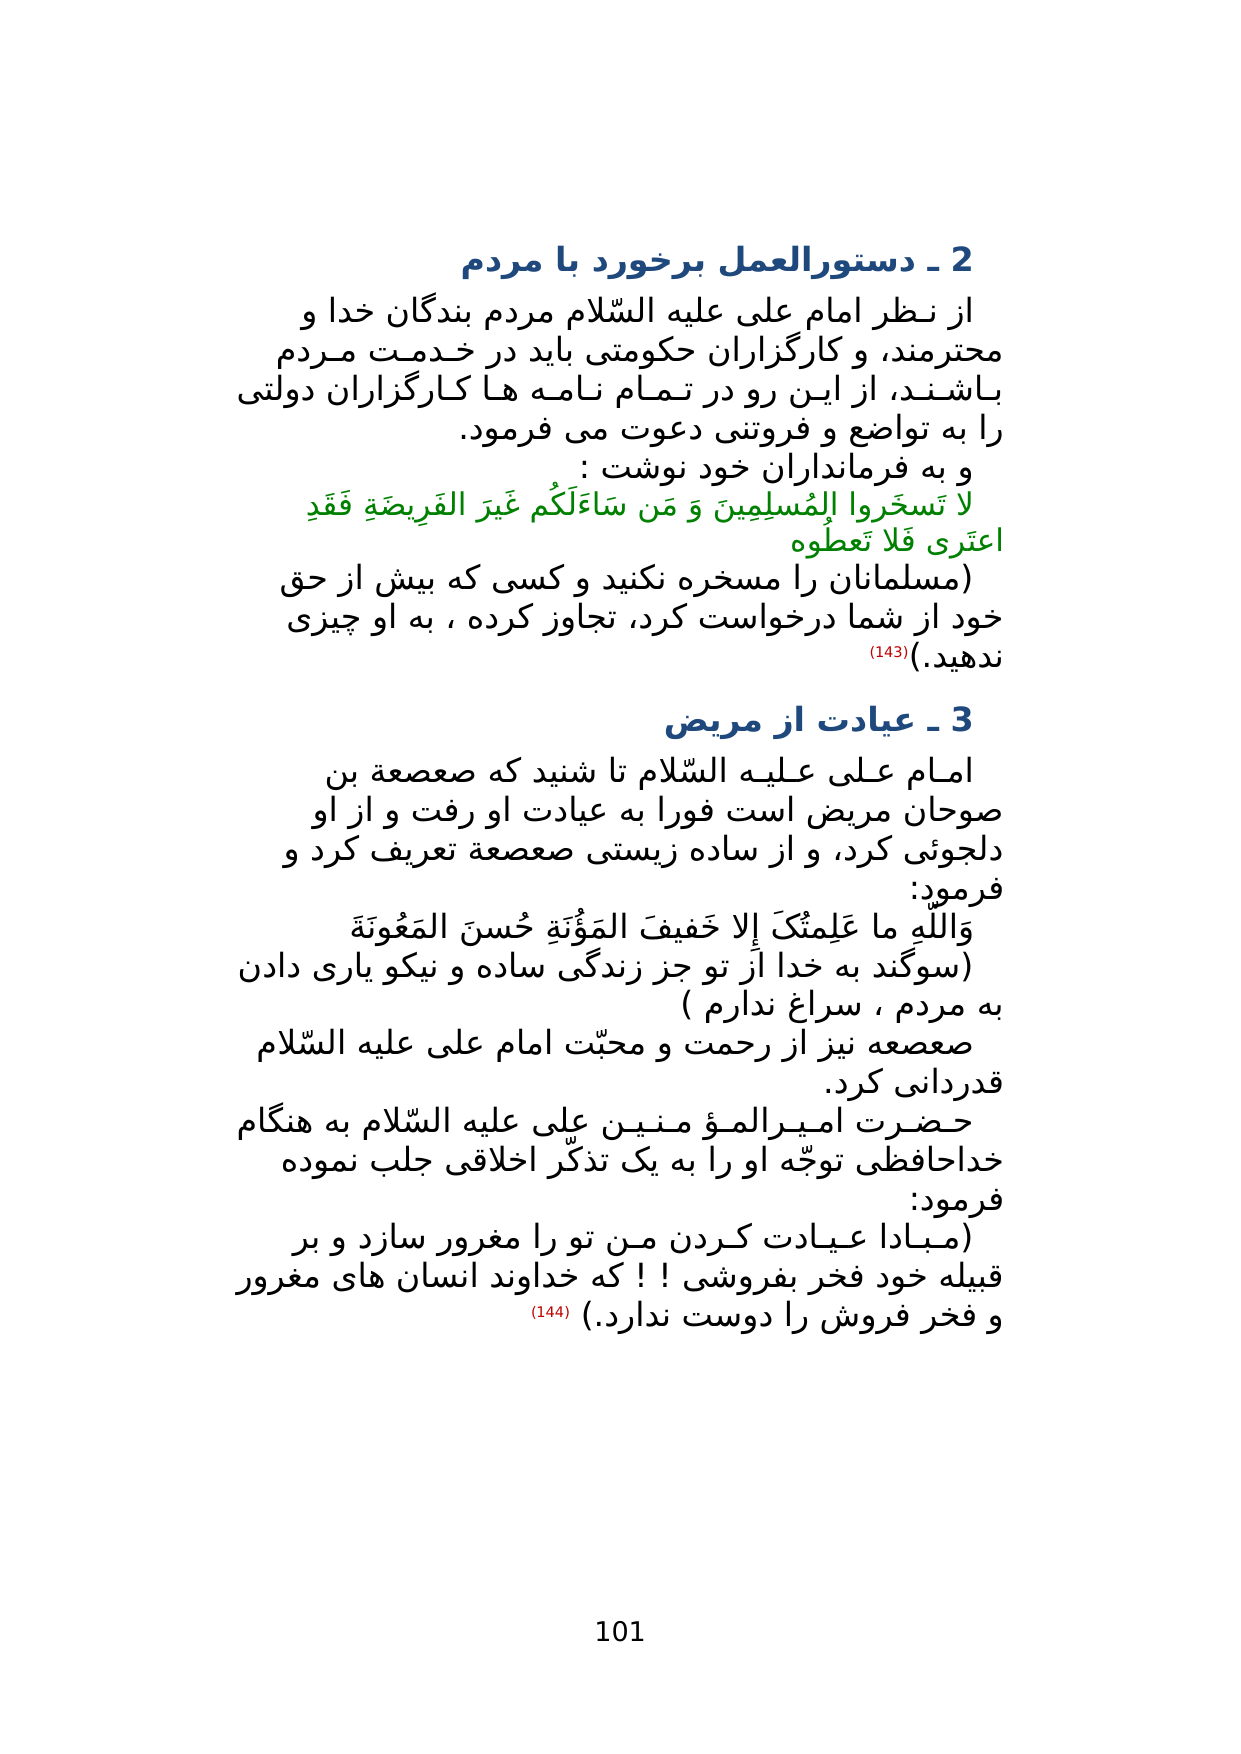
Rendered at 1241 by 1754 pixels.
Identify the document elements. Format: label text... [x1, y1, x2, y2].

text (مسلمانان را مسخره نکنید و کسی که بیش از حق خود از شما درخواست کرد، تجاوز کرده ، به او چیزی ندهید.)(143) [236, 559, 1004, 675]
text از نـظر امام علی علیه السّلام مردم بندگان خدا و محترمند، و کارگزاران حکومتی باید در خـدمـت مـردم بـاشـنـد، از ایـن رو در تـمـام نـامـه هـا کـارگزاران دولتی را به تواضع و فروتنی دعوت می فرمود. [236, 292, 1004, 447]
text حـضـرت امـیـرالمـؤ مـنـیـن علی علیه السّلام به هنگام خداحافظی توجّه او را به یک تذکّر اخلاقی جلب نموده فرمود: [236, 1101, 1004, 1218]
text و به فرمانداران خود نوشت : [236, 447, 1004, 486]
text (سوگند به خدا از تو جز زندگی ساده و نیکو یاری دادن به مردم ، سراغ ندارم ) [236, 946, 1004, 1024]
text وَاللّهِ ما عَلِمتُکَ إِلا خَفیفَ المَؤُنَةِ حُسنَ المَعُونَةَ [236, 907, 1004, 946]
text لا تَسخَروا المُسلِمِینَ وَ مَن سَاءَلَکُم غَیرَ الفَرِیضَةِ فَقَدِ اعتَری فَلا تَعطُوه [236, 486, 1004, 559]
text (مـبـادا عـیـادت کـردن مـن تو را مغرور سازد و بر قبیله خود فخر بفروشی ! ! که خداوند انسان های مغرور و فخر فروش را دوست ندارد.) (144) [236, 1218, 1004, 1334]
subtitle 2 ـ دستورالعمل برخورد با مردم [236, 241, 1004, 279]
text امـام عـلی عـلیـه السّلام تا شنید که صعصعة بن صوحان مریض است فورا به عیادت او رفت و از او دلجوئی کرد، و از ساده زیستی صعصعة تعریف کرد و فرمود: [236, 752, 1004, 907]
text صعصعه نیز از رحمت و محبّت امام علی علیه السّلام قدردانی کرد. [236, 1024, 1004, 1101]
subtitle 3 ـ عیادت از مریض [236, 700, 1004, 739]
